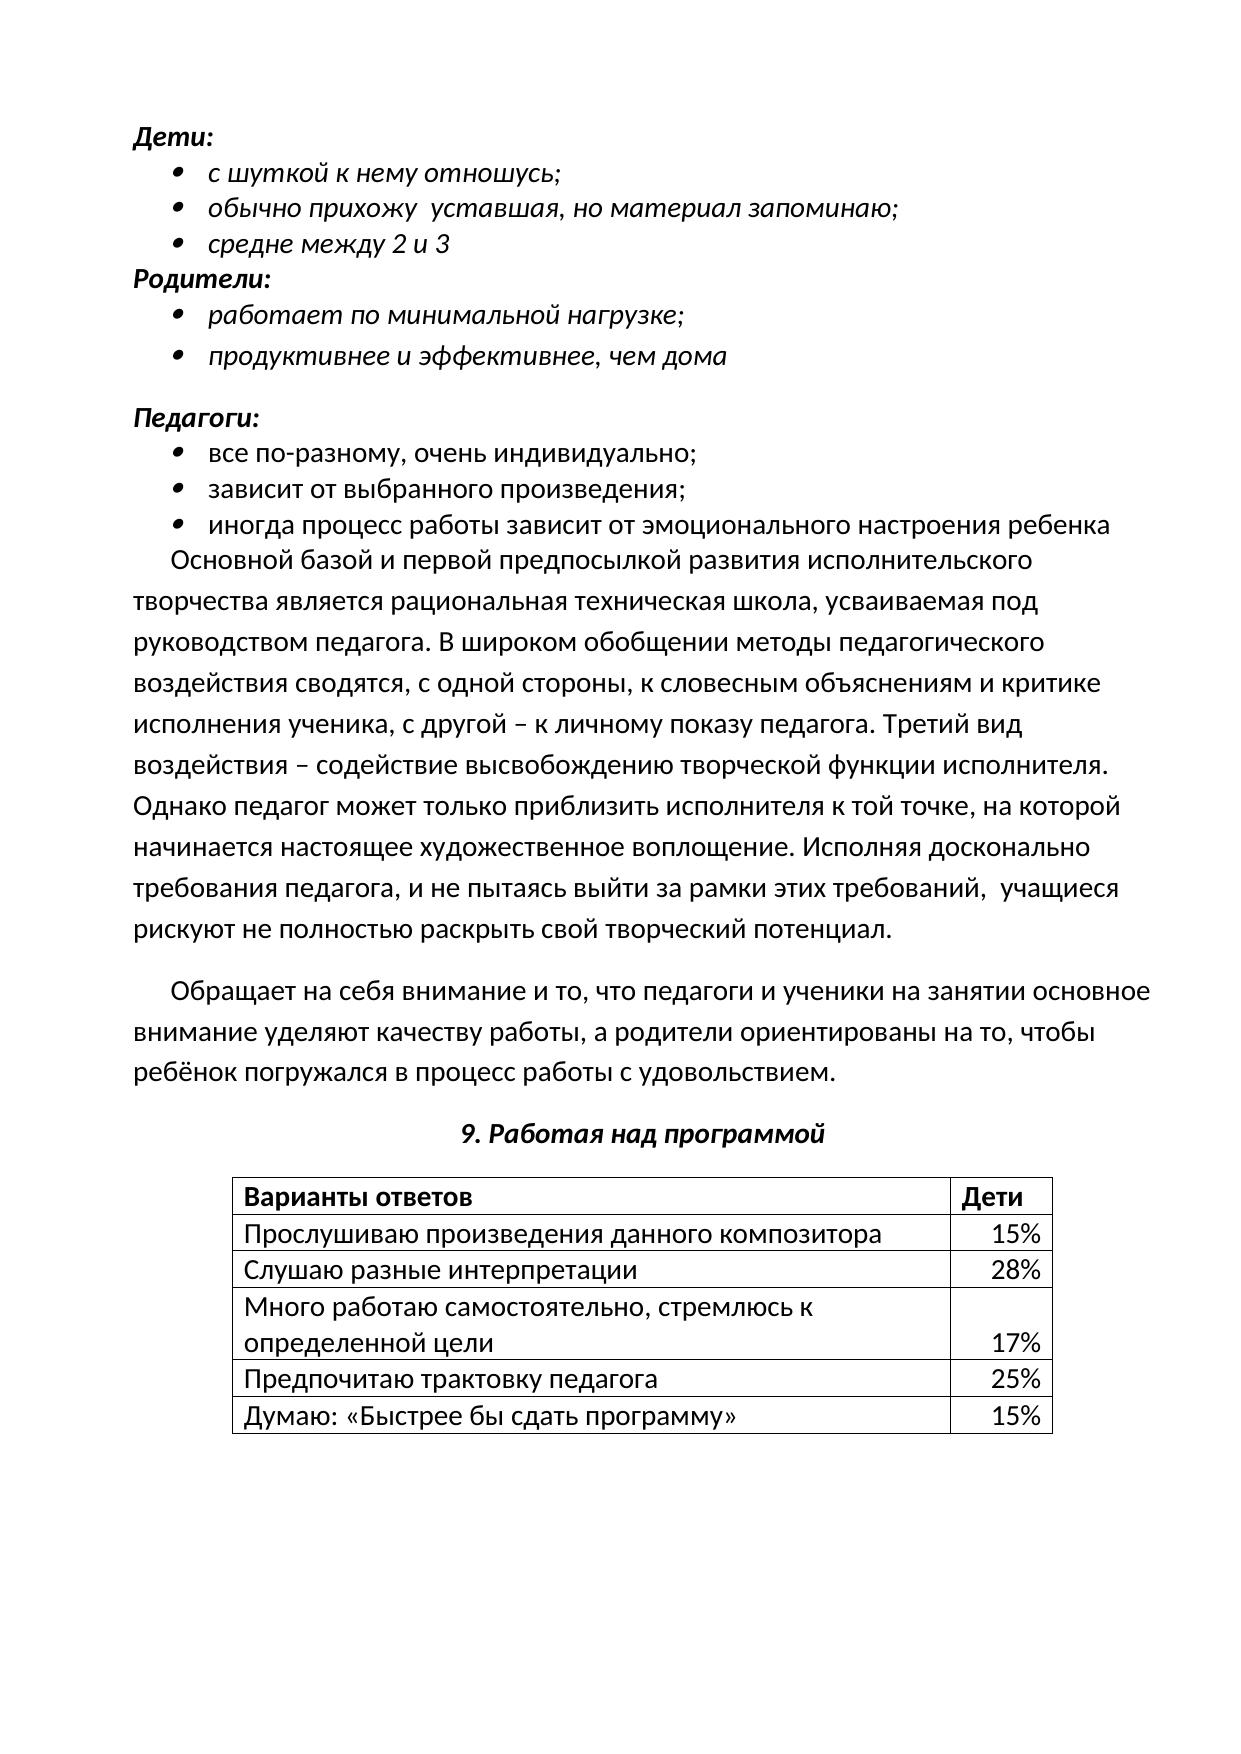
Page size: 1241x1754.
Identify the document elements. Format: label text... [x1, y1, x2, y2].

text Основной базой и первой предпосылкой развития исполнительского творчества является рациональная техническая школа, усваиваемая под руководством педагога. В широком обобщении методы педагогического воздействия сводятся, с одной стороны, к словесным объяснениям и критике исполнения ученика, с другой – к личному показу педагога. Третий вид воздействия – содействие высвобождению творческой функции исполнителя. Однако педагог может только приблизить исполнителя к той точке, на которой начинается настоящее художественное воплощение. Исполняя досконально требования педагога, и не пытаясь выйти за рамки этих требований, учащиеся рискуют не полностью раскрыть свой творческий потенциал. [133, 541, 1152, 946]
table_header Варианты ответов [233, 1178, 950, 1214]
list с шуткой к нему отношусь; [170, 154, 1152, 189]
list средне между 2 и 3 [170, 225, 1152, 261]
text Обращает на себя внимание и то, что педагоги и ученики на занятии основное внимание уделяют качеству работы, а родители ориентированы на то, чтобы ребёнок погружался в процесс работы с удовольствием. [133, 972, 1152, 1089]
list обычно прихожу уставшая, но материал запоминаю; [170, 189, 1152, 225]
list иногда процесс работы зависит от эмоционального настроения ребенка [170, 506, 1152, 541]
table_cell Много работаю самостоятельно, стремлюсь к определенной цели [233, 1288, 950, 1359]
text Педагоги: [133, 399, 1152, 434]
list продуктивнее и эффективнее, чем дома [170, 337, 1152, 373]
table_cell 25% [951, 1360, 1052, 1396]
table_cell 28% [951, 1251, 1052, 1287]
list зависит от выбранного произведения; [170, 470, 1152, 506]
list все по-разному, очень индивидуально; [170, 434, 1152, 470]
table_cell Прослушиваю произведения данного композитора [233, 1215, 950, 1250]
table_header Дети [951, 1178, 1052, 1214]
table_cell Слушаю разные интерпретации [233, 1251, 950, 1287]
table_cell 17% [951, 1288, 1052, 1359]
table_cell 15% [951, 1397, 1052, 1433]
table_cell Предпочитаю трактовку педагога [233, 1360, 950, 1396]
text 9. Работая над программой [133, 1115, 1152, 1151]
list работает по минимальной нагрузке; [170, 296, 1152, 332]
text Родители: [133, 261, 1152, 296]
text Дети: [133, 118, 1152, 154]
table_cell 15% [951, 1215, 1052, 1250]
table_cell Думаю: «Быстрее бы сдать программу» [233, 1397, 950, 1433]
